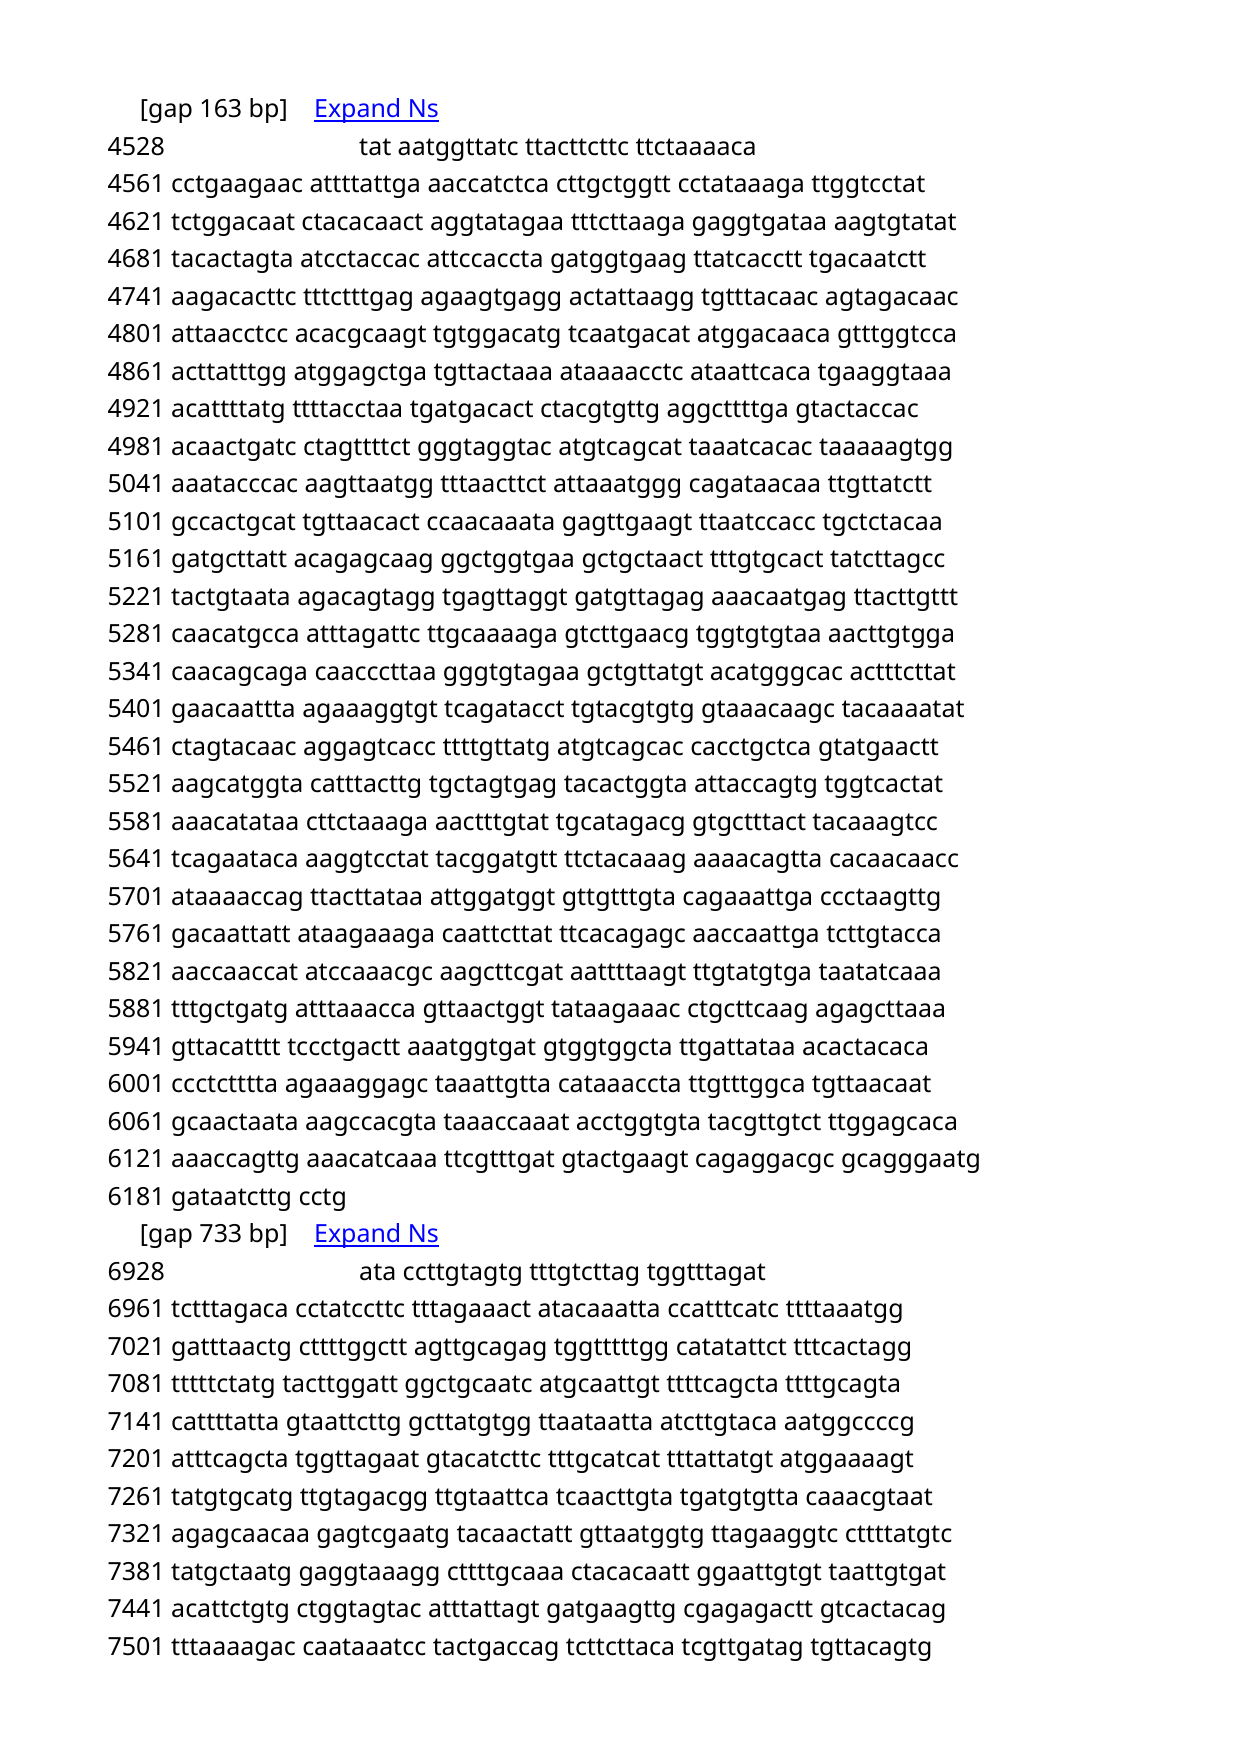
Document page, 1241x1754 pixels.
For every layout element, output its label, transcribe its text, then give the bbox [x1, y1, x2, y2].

text 5941 gttacatttt tccctgactt aaatggtgat gtggtggcta ttgattataa acactacaca [75, 1027, 1165, 1064]
text 6061 gcaactaata aagccacgta taaaccaaat acctggtgta tacgttgtct ttggagcaca [75, 1102, 1165, 1139]
text 4921 acattttatg ttttacctaa tgatgacact ctacgtgttg aggcttttga gtactaccac [75, 389, 1165, 427]
text 5101 gccactgcat tgttaacact ccaacaaata gagttgaagt ttaatccacc tgctctacaa [75, 502, 1165, 539]
text 7081 tttttctatg tacttggatt ggctgcaatc atgcaattgt ttttcagcta ttttgcagta [75, 1364, 1165, 1402]
text 5221 tactgtaata agacagtagg tgagttaggt gatgttagag aaacaatgag ttacttgttt [75, 577, 1165, 614]
text 5041 aaatacccac aagttaatgg tttaacttct attaaatggg cagataacaa ttgttatctt [75, 464, 1165, 502]
text 4681 tacactagta atcctaccac attccaccta gatggtgaag ttatcacctt tgacaatctt [75, 239, 1165, 277]
text 5701 ataaaaccag ttacttataa attggatggt gttgtttgta cagaaattga ccctaagttg [75, 877, 1165, 914]
text 6121 aaaccagttg aaacatcaaa ttcgtttgat gtactgaagt cagaggacgc gcagggaatg [75, 1139, 1165, 1177]
text 6928 ata ccttgtagtg tttgtcttag tggtttagat [75, 1252, 1165, 1289]
text [gap 163 bp] Expand Ns [75, 89, 1165, 127]
text 5401 gaacaattta agaaaggtgt tcagatacct tgtacgtgtg gtaaacaagc tacaaaatat [75, 689, 1165, 727]
text 5161 gatgcttatt acagagcaag ggctggtgaa gctgctaact tttgtgcact tatcttagcc [75, 539, 1165, 577]
text 6001 ccctctttta agaaaggagc taaattgtta cataaaccta ttgtttggca tgttaacaat [75, 1064, 1165, 1102]
text 7021 gatttaactg cttttggctt agttgcagag tggtttttgg catatattct tttcactagg [75, 1327, 1165, 1364]
text 5341 caacagcaga caacccttaa gggtgtagaa gctgttatgt acatgggcac actttcttat [75, 652, 1165, 689]
text 5521 aagcatggta catttacttg tgctagtgag tacactggta attaccagtg tggtcactat [75, 764, 1165, 802]
text 7201 atttcagcta tggttagaat gtacatcttc tttgcatcat tttattatgt atggaaaagt [75, 1439, 1165, 1477]
text 5581 aaacatataa cttctaaaga aactttgtat tgcatagacg gtgctttact tacaaagtcc [75, 802, 1165, 839]
text 7261 tatgtgcatg ttgtagacgg ttgtaattca tcaacttgta tgatgtgtta caaacgtaat [75, 1477, 1165, 1514]
text 4981 acaactgatc ctagttttct gggtaggtac atgtcagcat taaatcacac taaaaagtgg [75, 427, 1165, 464]
text 4621 tctggacaat ctacacaact aggtatagaa tttcttaaga gaggtgataa aagtgtatat [75, 202, 1165, 239]
text 5761 gacaattatt ataagaaaga caattcttat ttcacagagc aaccaattga tcttgtacca [75, 914, 1165, 952]
text 5881 tttgctgatg atttaaacca gttaactggt tataagaaac ctgcttcaag agagcttaaa [75, 989, 1165, 1027]
text 7381 tatgctaatg gaggtaaagg cttttgcaaa ctacacaatt ggaattgtgt taattgtgat [75, 1552, 1165, 1589]
text 4528 tat aatggttatc ttacttcttc ttctaaaaca [75, 127, 1165, 164]
text 5641 tcagaataca aaggtcctat tacggatgtt ttctacaaag aaaacagtta cacaacaacc [75, 839, 1165, 877]
text 7501 tttaaaagac caataaatcc tactgaccag tcttcttaca tcgttgatag tgttacagtg [75, 1627, 1165, 1664]
text 4801 attaacctcc acacgcaagt tgtggacatg tcaatgacat atggacaaca gtttggtcca [75, 314, 1165, 352]
text 5821 aaccaaccat atccaaacgc aagcttcgat aattttaagt ttgtatgtga taatatcaaa [75, 952, 1165, 989]
text 4861 acttatttgg atggagctga tgttactaaa ataaaacctc ataattcaca tgaaggtaaa [75, 352, 1165, 389]
text 6181 gataatcttg cctg [75, 1177, 1165, 1214]
text 6961 tctttagaca cctatccttc tttagaaact atacaaatta ccatttcatc ttttaaatgg [75, 1289, 1165, 1327]
text 7441 acattctgtg ctggtagtac atttattagt gatgaagttg cgagagactt gtcactacag [75, 1589, 1165, 1627]
text 4561 cctgaagaac attttattga aaccatctca cttgctggtt cctataaaga ttggtcctat [75, 164, 1165, 202]
text 4741 aagacacttc tttctttgag agaagtgagg actattaagg tgtttacaac agtagacaac [75, 277, 1165, 314]
text 5461 ctagtacaac aggagtcacc ttttgttatg atgtcagcac cacctgctca gtatgaactt [75, 727, 1165, 764]
text 5281 caacatgcca atttagattc ttgcaaaaga gtcttgaacg tggtgtgtaa aacttgtgga [75, 614, 1165, 652]
text 7141 cattttatta gtaattcttg gcttatgtgg ttaataatta atcttgtaca aatggccccg [75, 1402, 1165, 1439]
text 7321 agagcaacaa gagtcgaatg tacaactatt gttaatggtg ttagaaggtc cttttatgtc [75, 1514, 1165, 1552]
text [gap 733 bp] Expand Ns [75, 1214, 1165, 1252]
